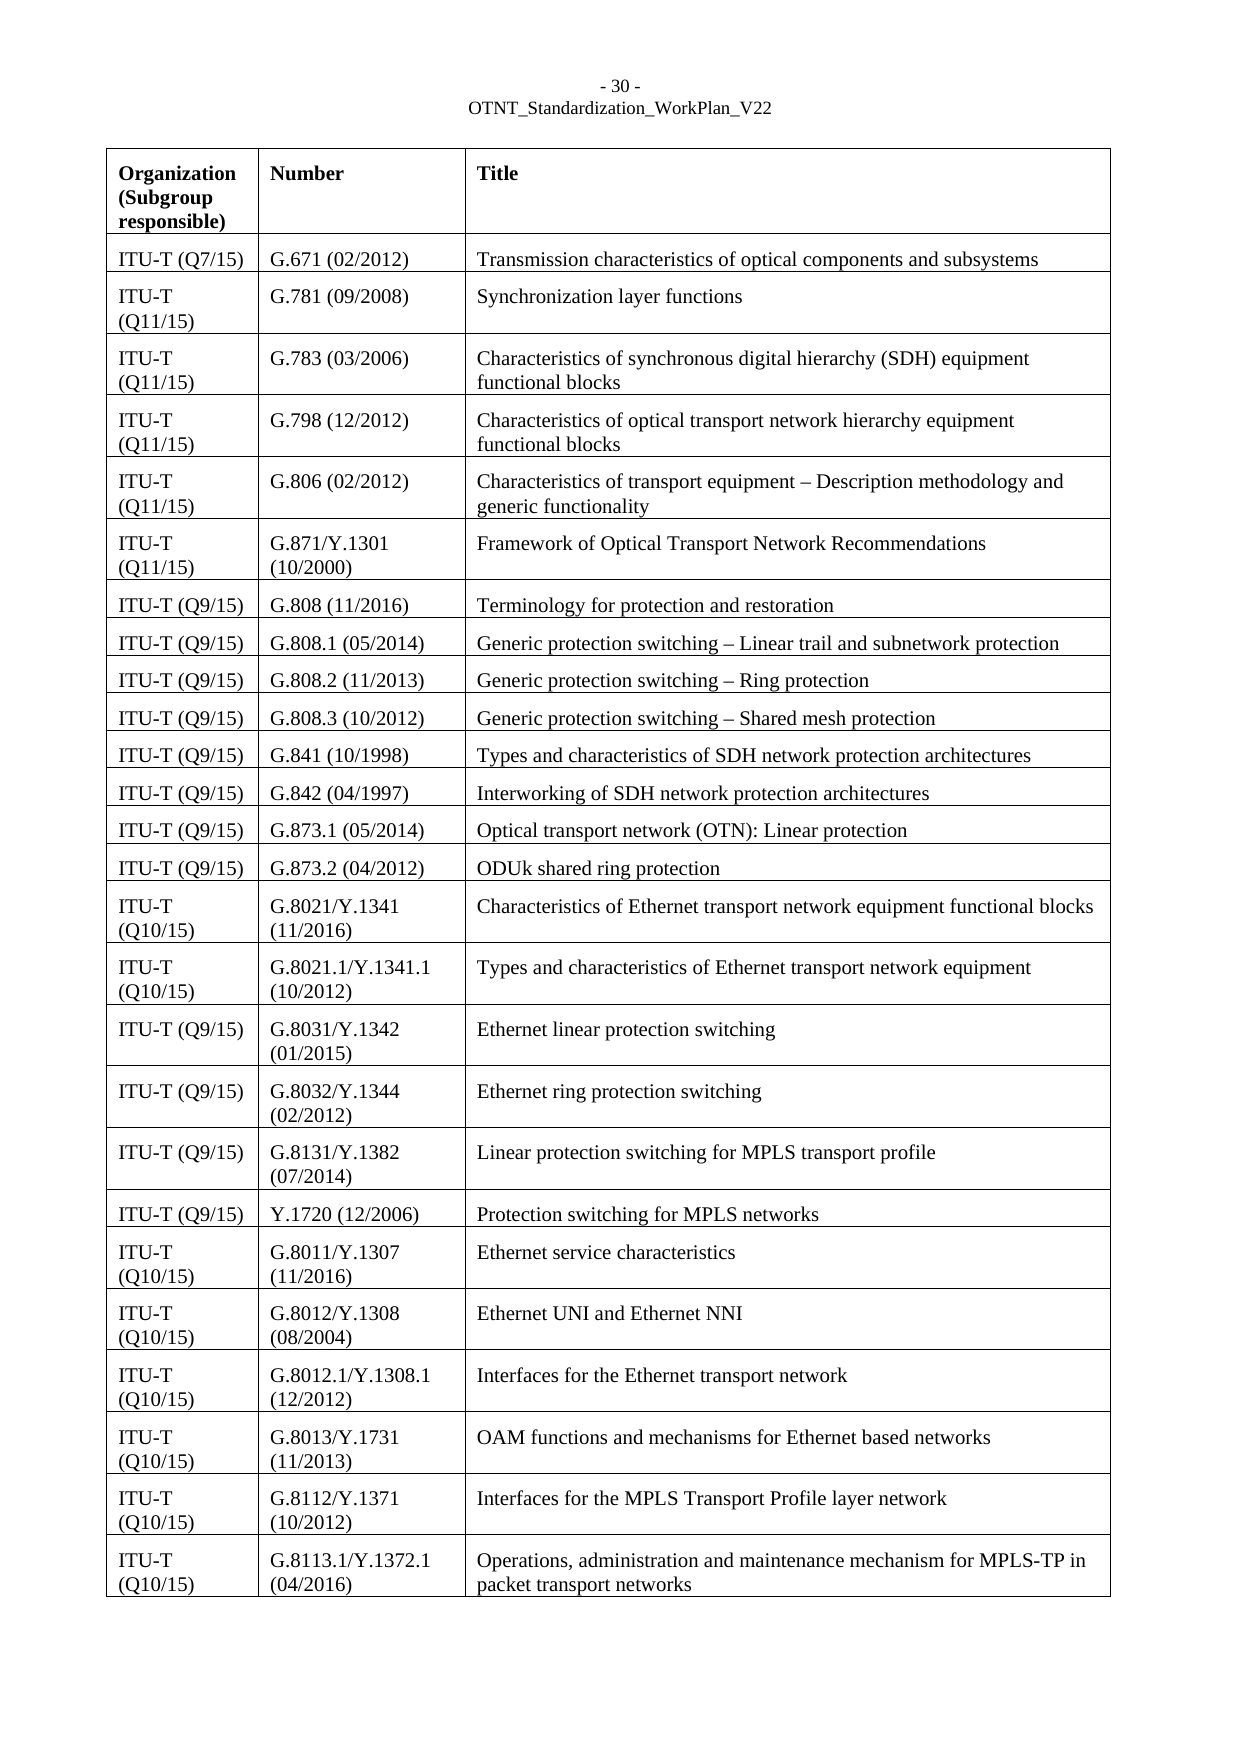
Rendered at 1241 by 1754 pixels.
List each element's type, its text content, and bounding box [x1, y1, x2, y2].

table_cell G.8032/Y.1344 (02/2012) [259, 1066, 465, 1127]
table_cell ITU-T (Q9/15) [107, 1190, 258, 1226]
table_cell ITU-T (Q10/15) [107, 1289, 258, 1349]
table_cell OAM functions and mechanisms for Ethernet based networks [466, 1412, 1110, 1473]
table_cell Operations, administration and maintenance mechanism for MPLS-TP in packet transport networks [466, 1535, 1110, 1596]
table_cell ITU-T (Q7/15) [107, 234, 258, 271]
table_cell G.806 (02/2012) [259, 457, 465, 518]
table_header Organization (Subgroup responsible) [107, 149, 258, 233]
table_cell Types and characteristics of SDH network protection architectures [466, 731, 1110, 767]
table_cell Ethernet ring protection switching [466, 1066, 1110, 1127]
table_cell Characteristics of optical transport network hierarchy equipment functional blocks [466, 395, 1110, 456]
table_cell ITU-T (Q10/15) [107, 1535, 258, 1596]
table_cell G.8021/Y.1341 (11/2016) [259, 881, 465, 942]
table_cell Linear protection switching for MPLS transport profile [466, 1128, 1110, 1188]
table_cell Interfaces for the Ethernet transport network [466, 1350, 1110, 1411]
table_cell ITU-T (Q9/15) [107, 731, 258, 767]
table_cell G.8131/Y.1382 (07/2014) [259, 1128, 465, 1188]
table_cell G.8031/Y.1342 (01/2015) [259, 1005, 465, 1065]
table_cell G.808.3 (10/2012) [259, 693, 465, 730]
table_cell Ethernet service characteristics [466, 1227, 1110, 1288]
table_cell G.8021.1/Y.1341.1 (10/2012) [259, 943, 465, 1003]
table_cell G.798 (12/2012) [259, 395, 465, 456]
table_cell Synchronization layer functions [466, 272, 1110, 333]
table_cell ITU-T (Q10/15) [107, 1474, 258, 1534]
table_cell ITU-T (Q9/15) [107, 1128, 258, 1188]
table_cell Ethernet linear protection switching [466, 1005, 1110, 1065]
table_cell G.808.1 (05/2014) [259, 618, 465, 654]
table_cell G.671 (02/2012) [259, 234, 465, 271]
table_cell Types and characteristics of Ethernet transport network equipment [466, 943, 1110, 1003]
table_cell G.781 (09/2008) [259, 272, 465, 333]
table_cell Generic protection switching – Ring protection [466, 656, 1110, 692]
table_cell ITU-T (Q11/15) [107, 395, 258, 456]
table_cell G.842 (04/1997) [259, 768, 465, 805]
table_cell G.871/Y.1301 (10/2000) [259, 519, 465, 579]
table_cell ITU-T (Q9/15) [107, 618, 258, 654]
table_cell G.808 (11/2016) [259, 580, 465, 617]
table_cell ITU-T (Q10/15) [107, 1350, 258, 1411]
table_cell ITU-T (Q11/15) [107, 334, 258, 394]
table_cell Protection switching for MPLS networks [466, 1190, 1110, 1226]
table_cell Interworking of SDH network protection architectures [466, 768, 1110, 805]
table_cell ITU-T (Q9/15) [107, 656, 258, 692]
table_cell Characteristics of Ethernet transport network equipment functional blocks [466, 881, 1110, 942]
table_cell ITU-T (Q10/15) [107, 1412, 258, 1473]
table_cell Optical transport network (OTN): Linear protection [466, 806, 1110, 842]
table_cell ITU-T (Q11/15) [107, 457, 258, 518]
table_cell Framework of Optical Transport Network Recommendations [466, 519, 1110, 579]
table_cell G.8012/Y.1308 (08/2004) [259, 1289, 465, 1349]
table_cell Generic protection switching – Linear trail and subnetwork protection [466, 618, 1110, 654]
table_cell ITU-T (Q11/15) [107, 272, 258, 333]
table_cell G.783 (03/2006) [259, 334, 465, 394]
table_cell G.8011/Y.1307 (11/2016) [259, 1227, 465, 1288]
table_cell ODUk shared ring protection [466, 844, 1110, 880]
table_cell ITU-T (Q10/15) [107, 943, 258, 1003]
table_cell Characteristics of synchronous digital hierarchy (SDH) equipment functional blocks [466, 334, 1110, 394]
table_cell Ethernet UNI and Ethernet NNI [466, 1289, 1110, 1349]
table_cell Characteristics of transport equipment – Description methodology and generic functionality [466, 457, 1110, 518]
table_header Number [259, 149, 465, 233]
table_cell ITU-T (Q9/15) [107, 806, 258, 842]
table_cell ITU-T (Q9/15) [107, 1066, 258, 1127]
table_cell ITU-T (Q9/15) [107, 693, 258, 730]
table_cell Y.1720 (12/2006) [259, 1190, 465, 1226]
table_cell G.808.2 (11/2013) [259, 656, 465, 692]
table_cell ITU-T (Q10/15) [107, 881, 258, 942]
table_cell ITU-T (Q9/15) [107, 1005, 258, 1065]
table_cell G.873.2 (04/2012) [259, 844, 465, 880]
table_cell G.841 (10/1998) [259, 731, 465, 767]
table_cell Interfaces for the MPLS Transport Profile layer network [466, 1474, 1110, 1534]
table_cell G.8113.1/Y.1372.1 (04/2016) [259, 1535, 465, 1596]
table_cell Generic protection switching – Shared mesh protection [466, 693, 1110, 730]
table_cell G.8012.1/Y.1308.1 (12/2012) [259, 1350, 465, 1411]
table_cell G.8013/Y.1731 (11/2013) [259, 1412, 465, 1473]
table_cell Transmission characteristics of optical components and subsystems [466, 234, 1110, 271]
table_cell G.8112/Y.1371 (10/2012) [259, 1474, 465, 1534]
table_cell ITU-T (Q9/15) [107, 844, 258, 880]
table_cell ITU-T (Q11/15) [107, 519, 258, 579]
table_cell ITU-T (Q9/15) [107, 580, 258, 617]
table_header Title [466, 149, 1110, 233]
table_cell Terminology for protection and restoration [466, 580, 1110, 617]
table_cell ITU-T (Q9/15) [107, 768, 258, 805]
table_cell G.873.1 (05/2014) [259, 806, 465, 842]
table_cell ITU-T (Q10/15) [107, 1227, 258, 1288]
